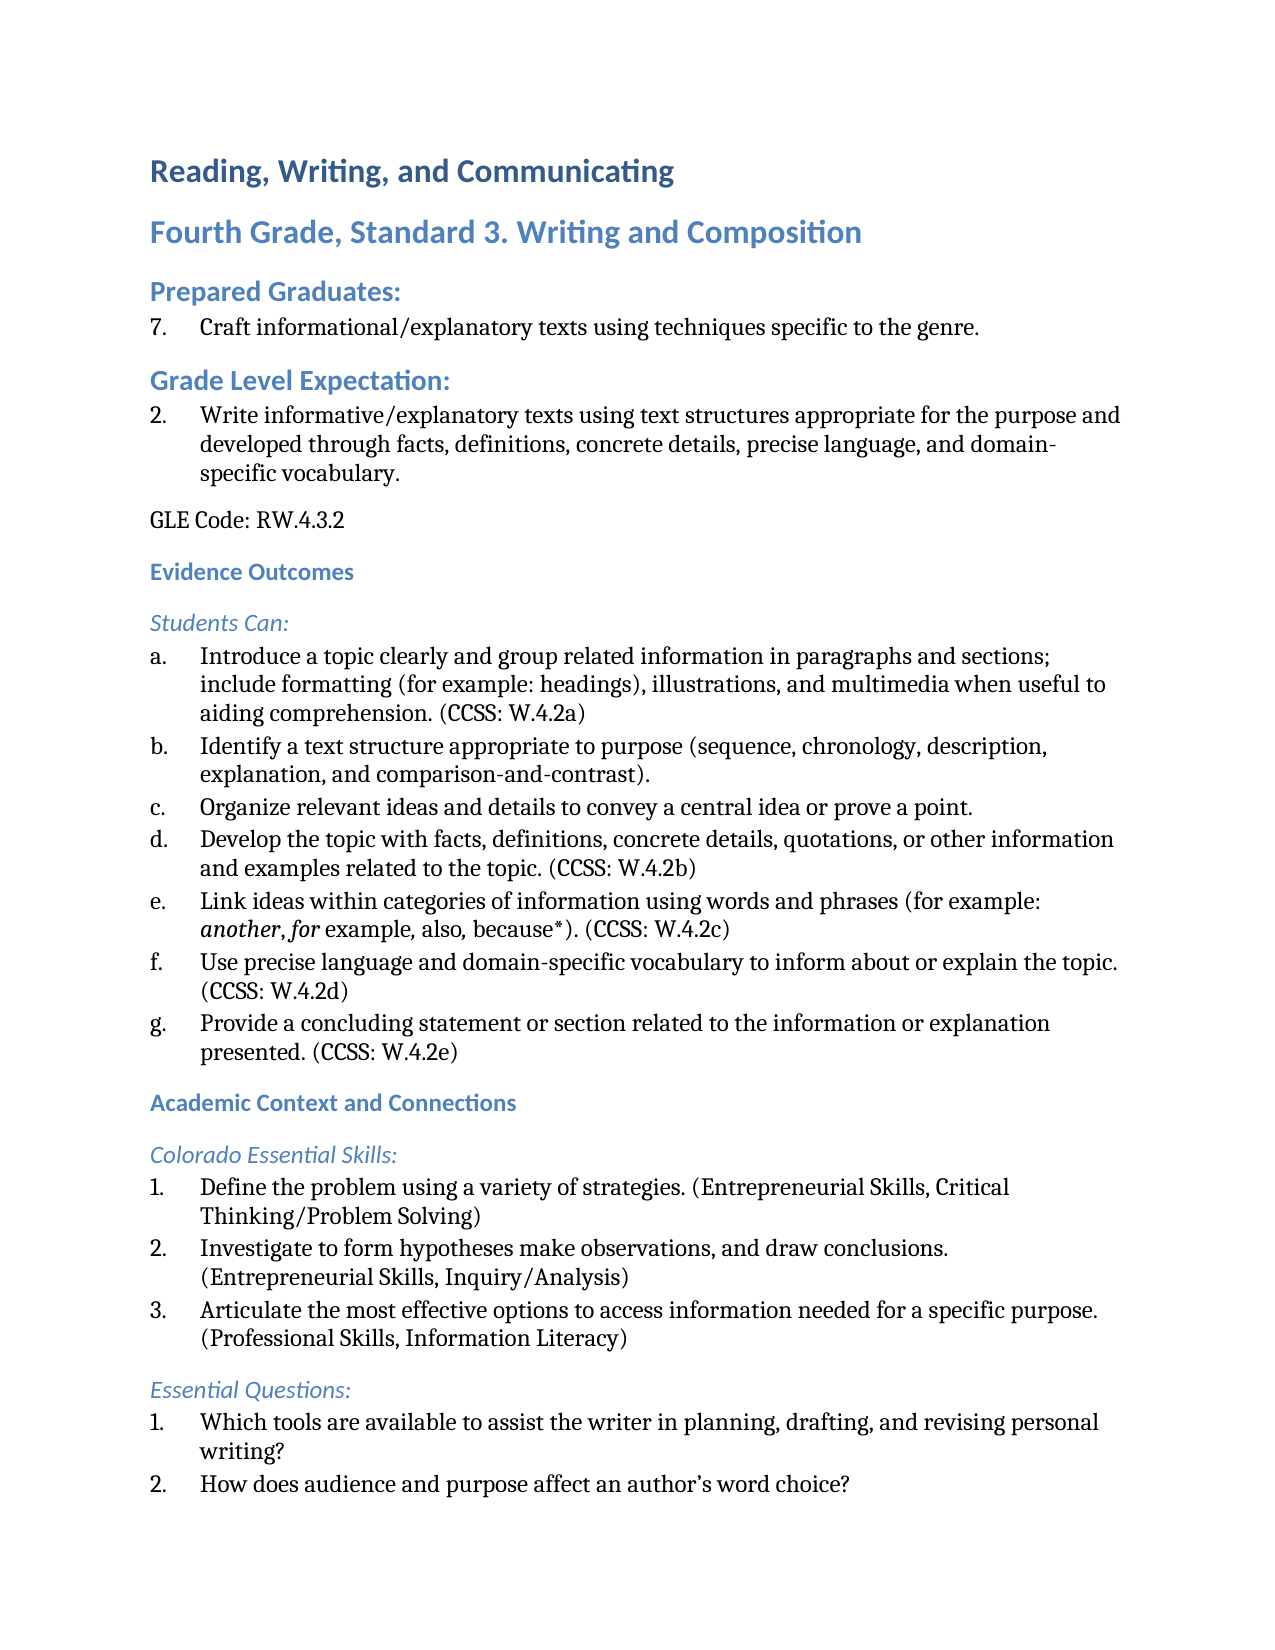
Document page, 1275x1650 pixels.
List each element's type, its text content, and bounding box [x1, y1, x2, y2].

list Write informative/explanatory texts using text structures appropriate for the purpose and developed through facts, definitions, concrete details, precise language, and domain-specific vocabulary. [150, 401, 1125, 488]
list Provide a concluding statement or section related to the information or explanation presented. (CCSS: W.4.2e) [150, 1009, 1125, 1067]
subtitle Colorado Essential Skills: [150, 1139, 1125, 1169]
text GLE Code: RW.4.3.2 [150, 506, 1125, 535]
list Articulate the most effective options to access information needed for a specific purpose. (Professional Skills, Information Literacy) [150, 1296, 1125, 1353]
list Develop the topic with facts, definitions, concrete details, quotations, or other information and examples related to the topic. (CCSS: W.4.2b) [150, 825, 1125, 883]
list Link ideas within categories of information using words and phrases (for example: another, for example, also, because*). (CCSS: W.4.2c) [150, 887, 1125, 944]
list Craft informational/explanatory texts using techniques specific to the genre. [150, 312, 1125, 341]
subtitle Evidence Outcomes [150, 556, 1125, 587]
subtitle Essential Questions: [150, 1374, 1125, 1404]
list Use precise language and domain-specific vocabulary to inform about or explain the topic. (CCSS: W.4.2d) [150, 948, 1125, 1005]
list How does audience and purpose affect an author’s word choice? [150, 1469, 1125, 1498]
subtitle Academic Context and Connections [150, 1087, 1125, 1118]
list Identify a text structure appropriate to purpose (sequence, chronology, description, explanation, and comparison-and-contrast). [150, 732, 1125, 789]
list Which tools are available to assist the writer in planning, drafting, and revising personal writing? [150, 1408, 1125, 1466]
list Introduce a topic clearly and group related information in paragraphs and sections; include formatting (for example: headings), illustrations, and multimedia when useful to aiding comprehension. (CCSS: W.4.2a) [150, 642, 1125, 728]
list Define the problem using a variety of strategies. (Entrepreneurial Skills, Critical Thinking/Problem Solving) [150, 1173, 1125, 1231]
subtitle Grade Level Expectation: [150, 362, 1125, 398]
subtitle Reading, Writing, and Communicating [150, 150, 1125, 191]
subtitle Students Can: [150, 607, 1125, 638]
subtitle Fourth Grade, Standard 3. Writing and Composition [150, 212, 1125, 252]
list Investigate to form hypotheses make observations, and draw conclusions. (Entrepreneurial Skills, Inquiry/Analysis) [150, 1234, 1125, 1292]
subtitle Prepared Graduates: [150, 273, 1125, 309]
list Organize relevant ideas and details to convey a central idea or prove a point. [150, 793, 1125, 822]
